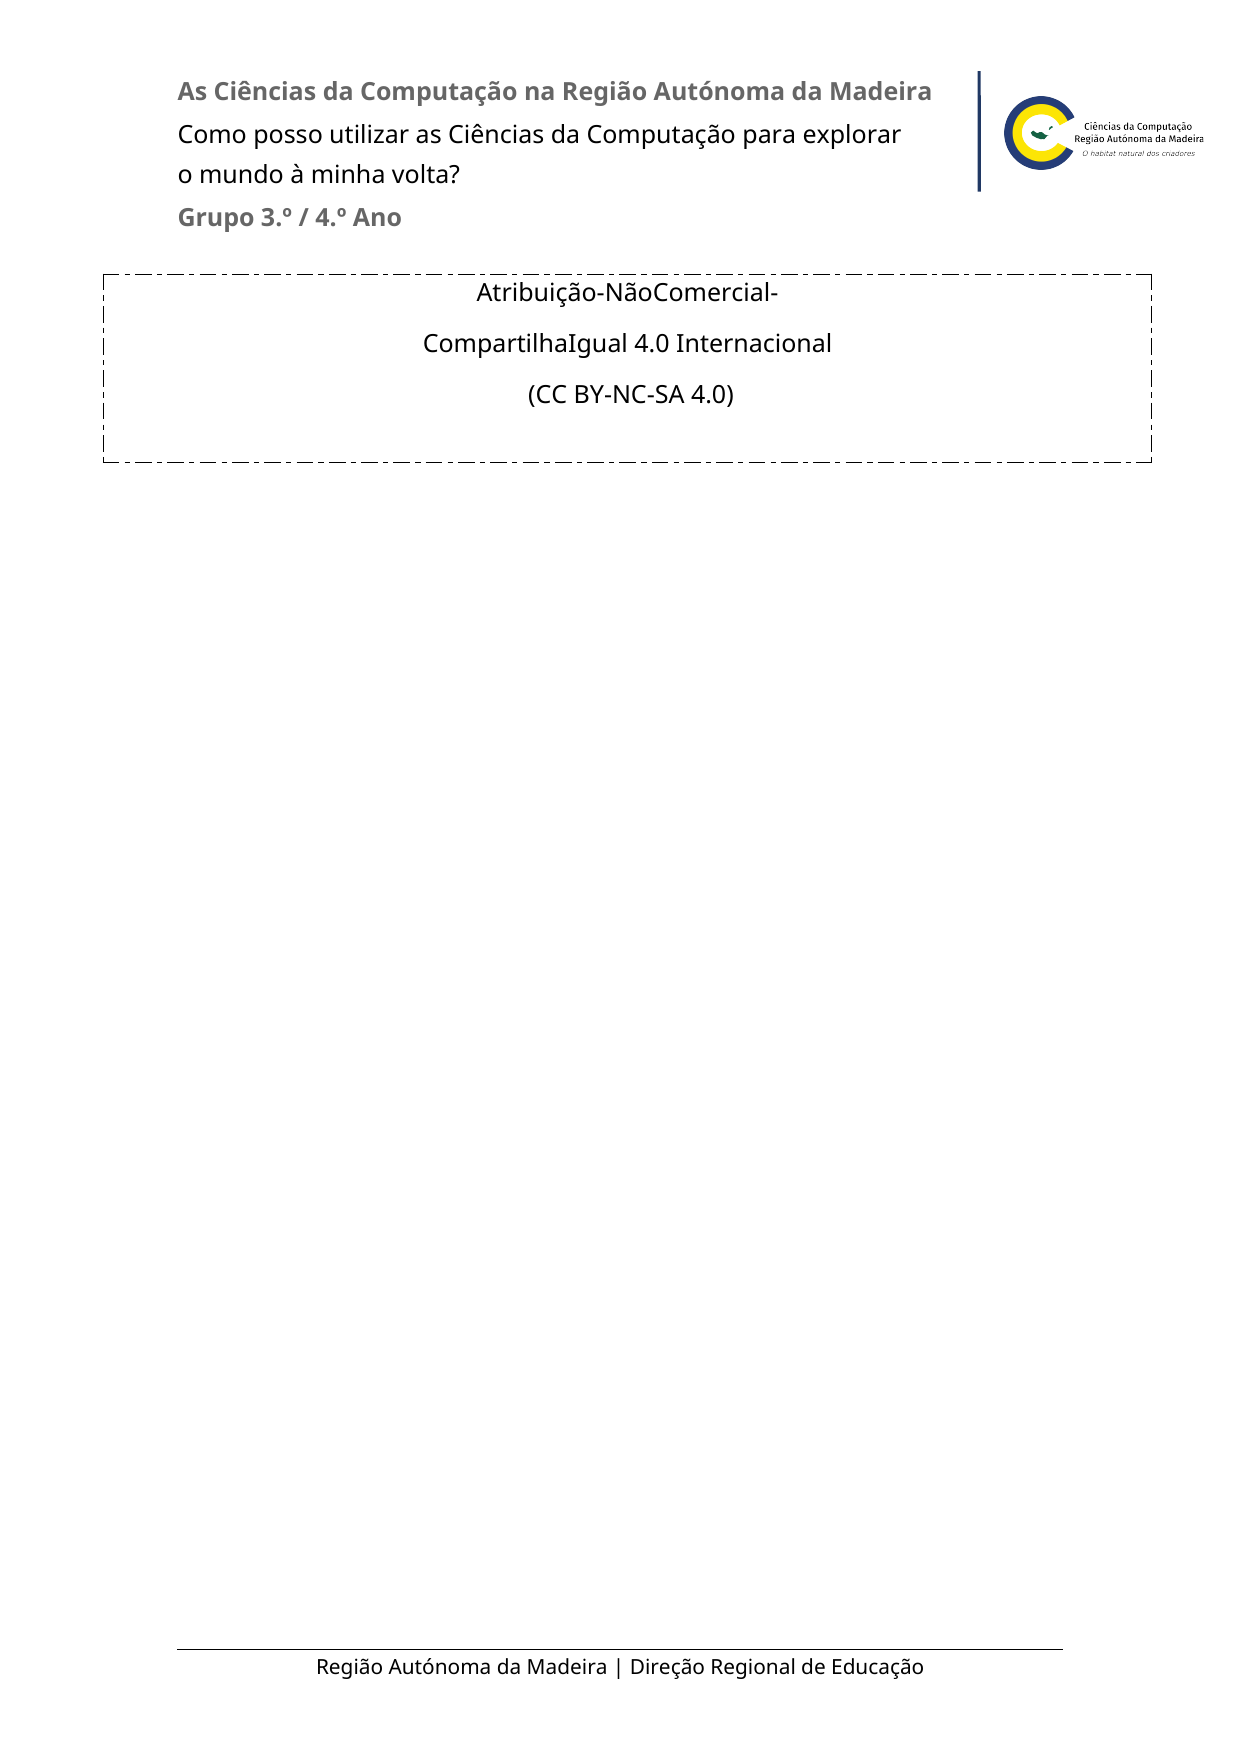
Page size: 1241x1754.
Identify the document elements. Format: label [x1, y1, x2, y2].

picture [1004, 96, 1204, 170]
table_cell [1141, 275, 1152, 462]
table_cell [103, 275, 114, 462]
